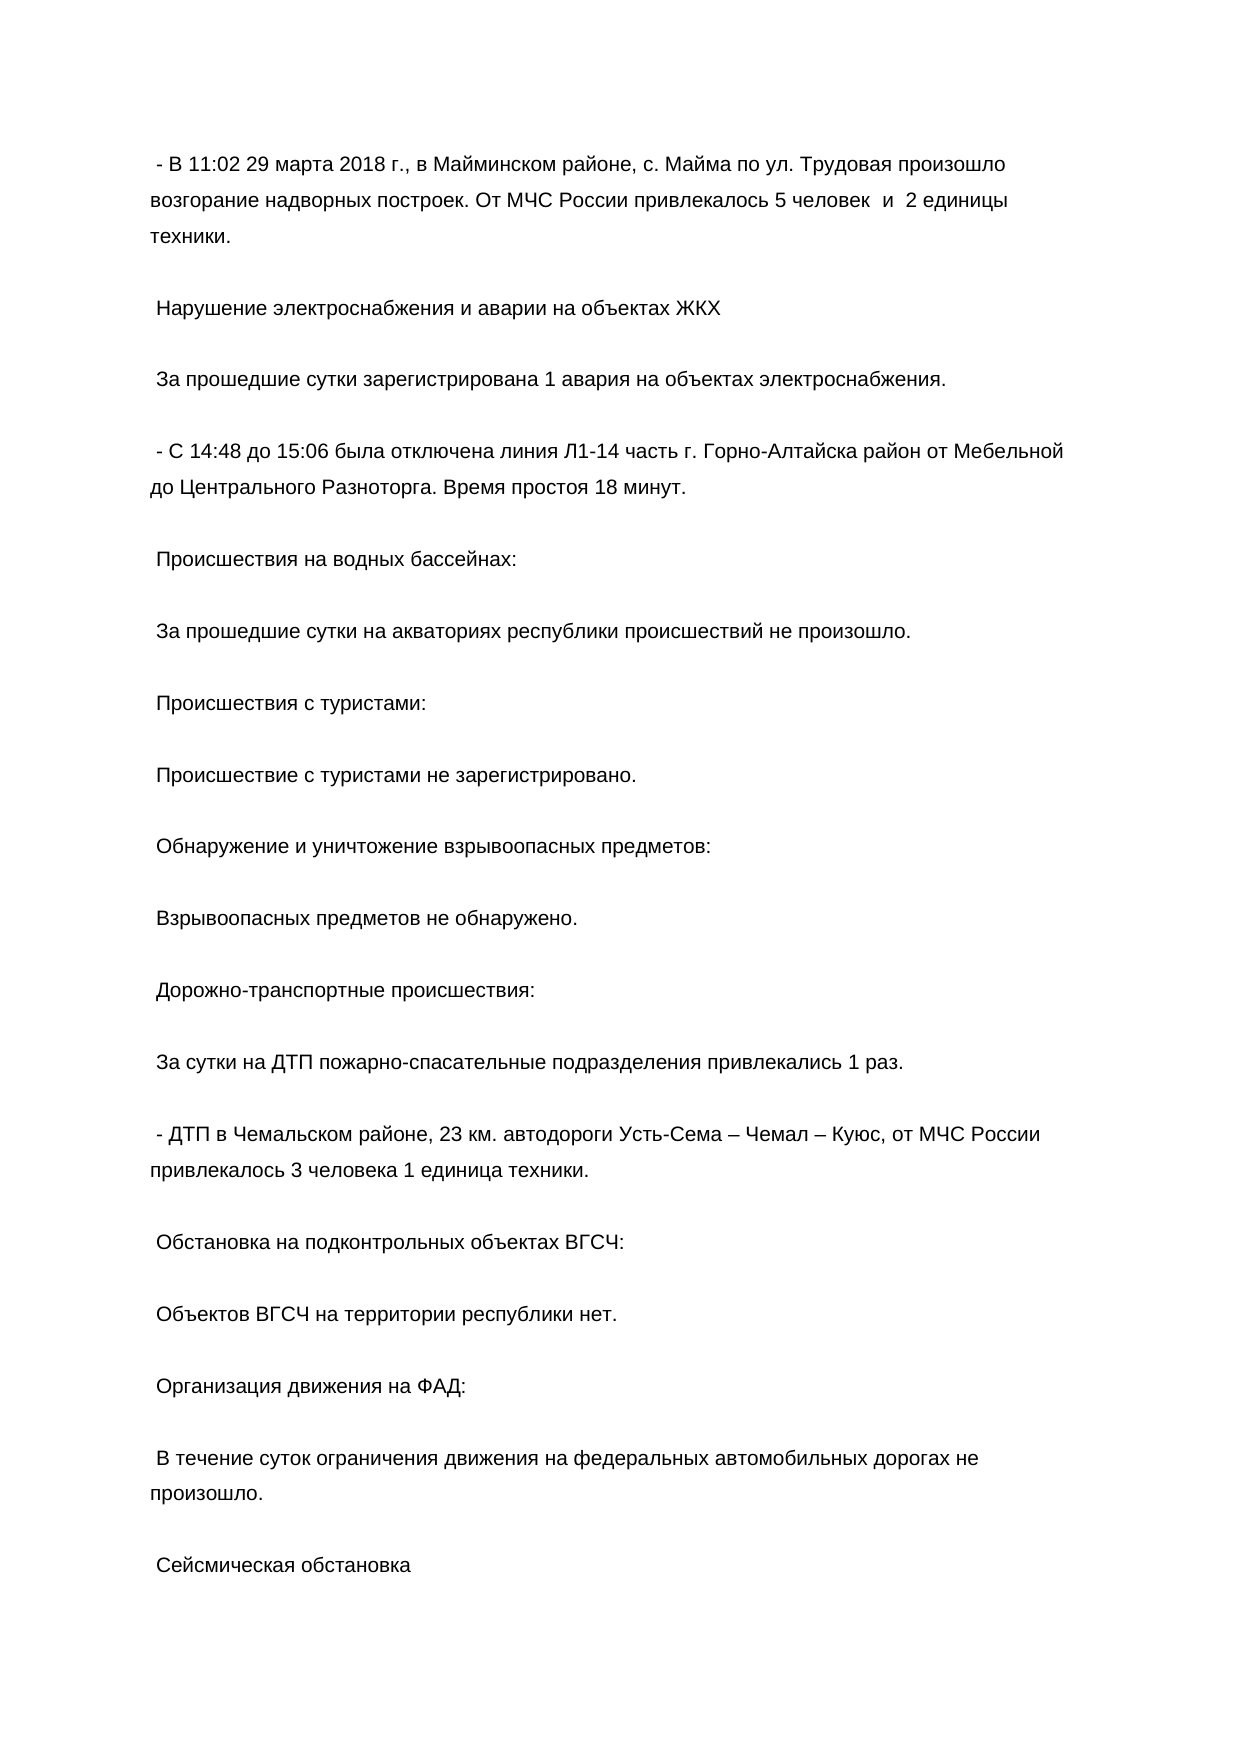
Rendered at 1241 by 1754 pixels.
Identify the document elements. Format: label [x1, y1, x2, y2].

table_cell [140, 150, 1078, 1577]
